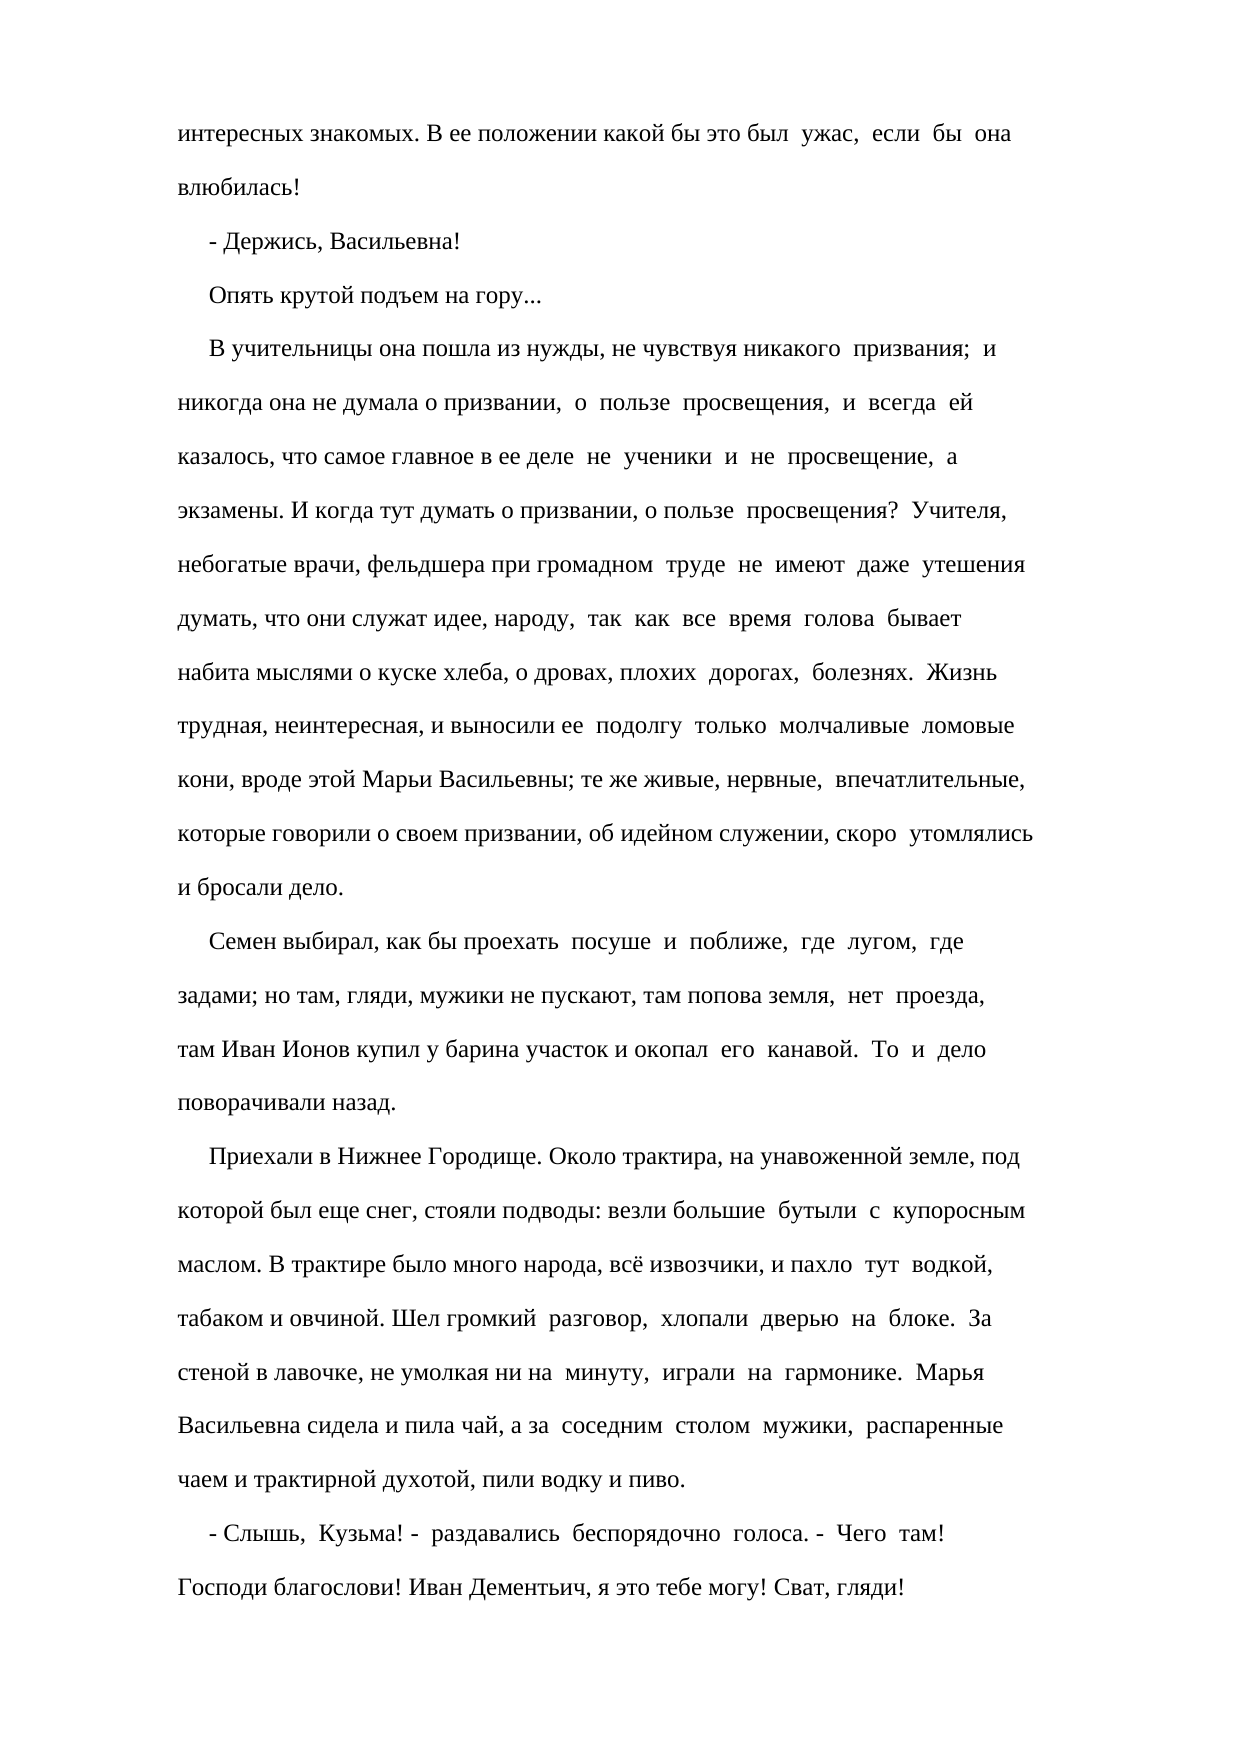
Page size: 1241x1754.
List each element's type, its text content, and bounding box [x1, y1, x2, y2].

text и бросали дело. [177, 872, 1152, 901]
text стеной в лавочке, не умолкая ни на минуту, играли на гармонике. Марья [177, 1357, 1152, 1386]
text которые говорили о своем призвании, об идейном служении, скоро утомлялись [177, 818, 1152, 847]
text трудная, неинтересная, и выносили ее подолгу только молчаливые ломовые [177, 711, 1152, 739]
text влюбилась! [177, 172, 1152, 201]
text казалось, что самое главное в ее деле не ученики и не просвещение, а [177, 441, 1152, 470]
text - Слышь, Кузьма! - раздавались беспорядочно голоса. - Чего там! [177, 1518, 1152, 1547]
text набита мыслями о куске хлеба, о дровах, плохих дорогах, болезнях. Жизнь [177, 657, 1152, 685]
text кони, вроде этой Марьи Васильевны; те же живые, нервные, впечатлительные, [177, 764, 1152, 793]
text небогатые врачи, фельдшера при громадном труде не имеют даже утешения [177, 549, 1152, 578]
text поворачивали назад. [177, 1087, 1152, 1116]
text думать, что они служат идее, народу, так как все время голова бывает [177, 603, 1152, 632]
text чаем и трактирной духотой, пили водку и пиво. [177, 1464, 1152, 1493]
text никогда она не думала о призвании, о пользе просвещения, и всегда ей [177, 387, 1152, 416]
text Васильевна сидела и пила чай, а за соседним столом мужики, распаренные [177, 1411, 1152, 1439]
text В учительницы она пошла из нужды, не чувствуя никакого призвания; и [177, 333, 1152, 362]
text табаком и овчиной. Шел громкий разговор, хлопали дверью на блоке. За [177, 1303, 1152, 1332]
text которой был еще снег, стояли подводы: везли большие бутыли с купоросным [177, 1195, 1152, 1224]
text - Держись, Васильевна! [177, 226, 1152, 254]
text Господи благослови! Иван Дементьич, я это тебе могу! Сват, гляди! [177, 1572, 1152, 1601]
text Опять крутой подъем на гору... [177, 280, 1152, 308]
text экзамены. И когда тут думать о призвании, о пользе просвещения? Учителя, [177, 495, 1152, 524]
text Семен выбирал, как бы проехать посуше и поближе, где лугом, где [177, 926, 1152, 955]
text маслом. В трактире было много народа, всё извозчики, и пахло тут водкой, [177, 1249, 1152, 1278]
text задами; но там, гляди, мужики не пускают, там попова земля, нет проезда, [177, 980, 1152, 1008]
text там Иван Ионов купил у барина участок и окопал его канавой. То и дело [177, 1034, 1152, 1062]
text интересных знакомых. В ее положении какой бы это был ужас, если бы она [177, 118, 1152, 147]
text Приехали в Нижнее Городище. Около трактира, на унавоженной земле, под [177, 1141, 1152, 1170]
